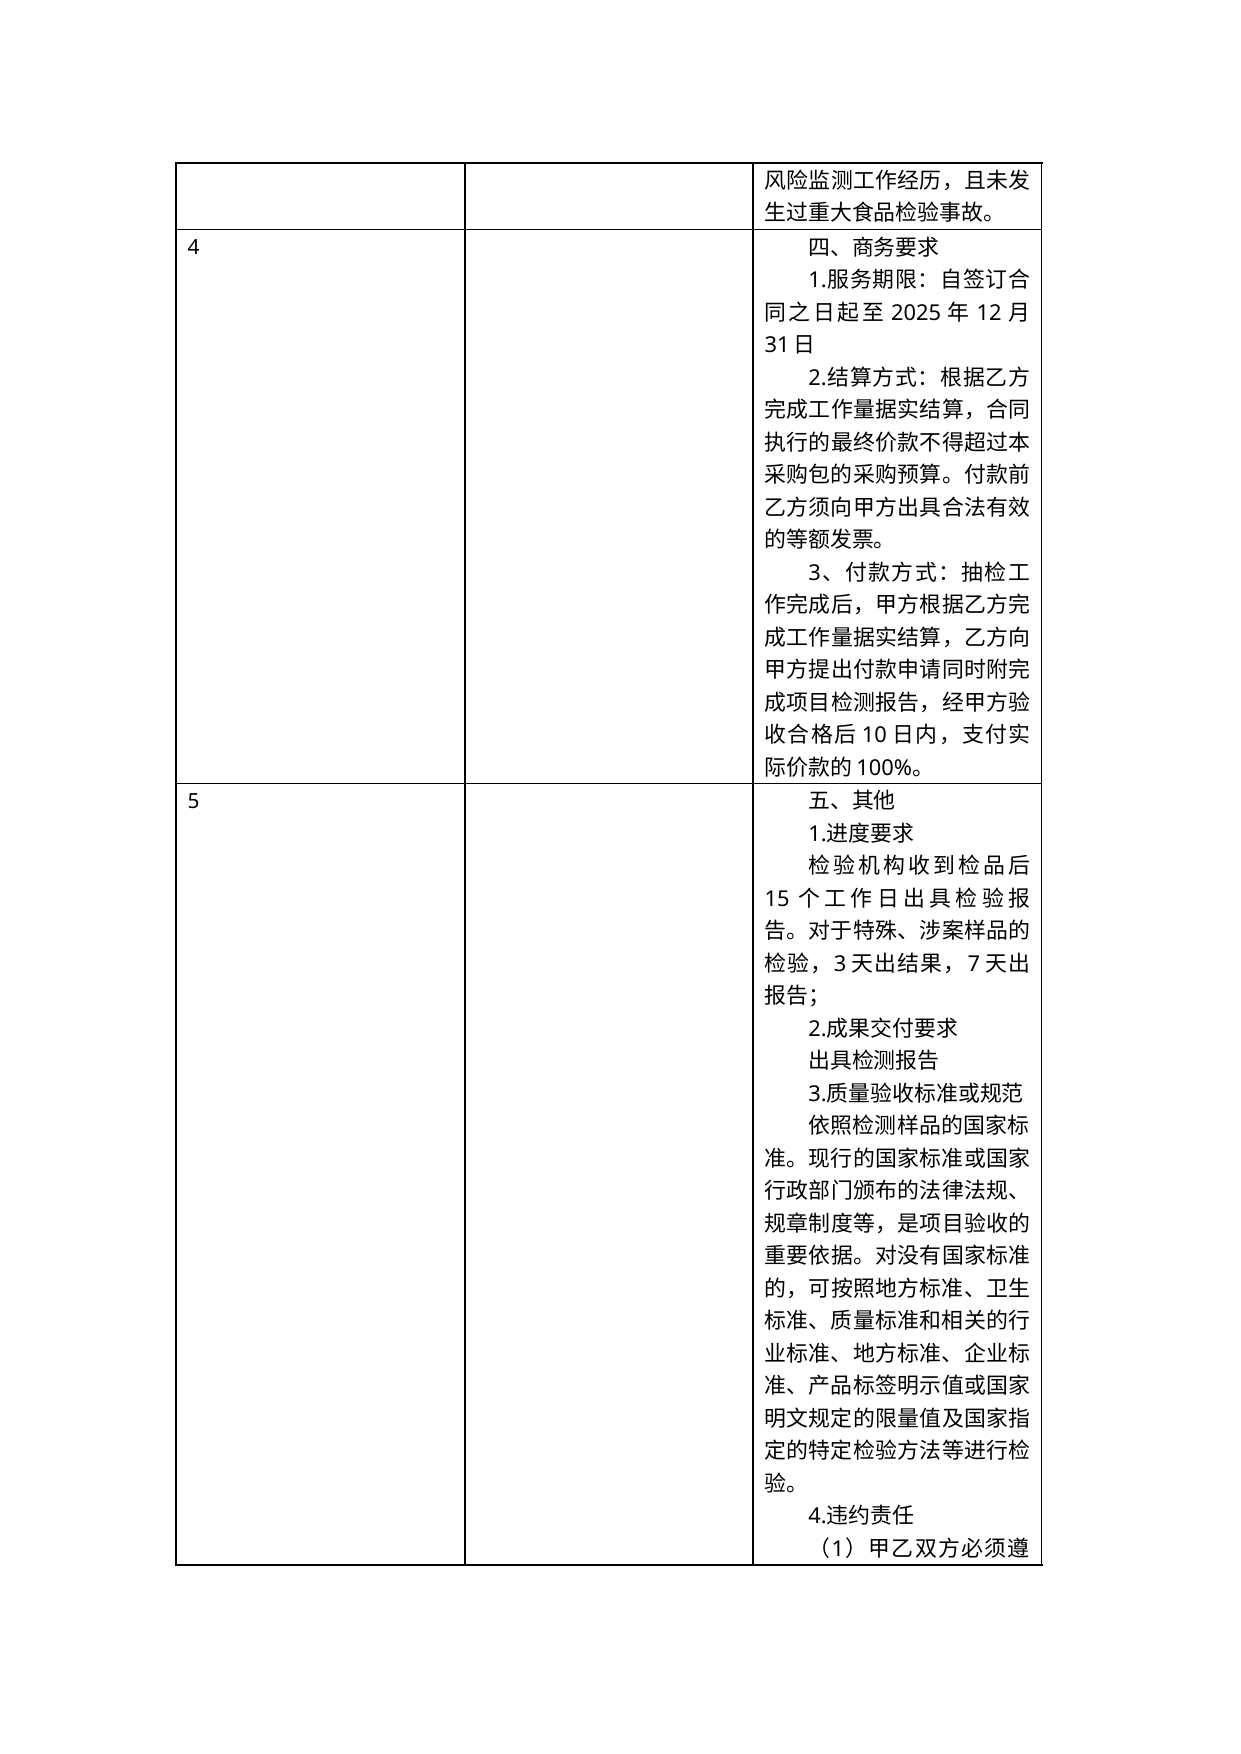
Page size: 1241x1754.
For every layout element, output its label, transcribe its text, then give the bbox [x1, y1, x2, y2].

table_cell 3 [177, 164, 464, 228]
table_cell 4 [177, 230, 464, 783]
table_cell 四、商务要求 1.服务期限：自签订合同之日起至2025年12月31日 2.结算方式：根据乙方完成工作量据实结算，合同执行的最终价款不得超过本采购包的采购预算。付款前乙方须向甲方出具合法有效的等额发票。 3、付款方式：抽检工作完成后，甲方根据乙方完成工作量据实结算，乙方向甲方提出付款申请同时附完成项目检测报告，经甲方验收合格后10日内，支付实际价款的100%。 [754, 230, 1041, 783]
table_cell [466, 164, 752, 228]
table_cell [466, 230, 752, 783]
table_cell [754, 164, 1041, 228]
table_cell 5 [177, 784, 464, 1564]
table_cell [466, 784, 752, 1564]
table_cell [754, 784, 1041, 1564]
